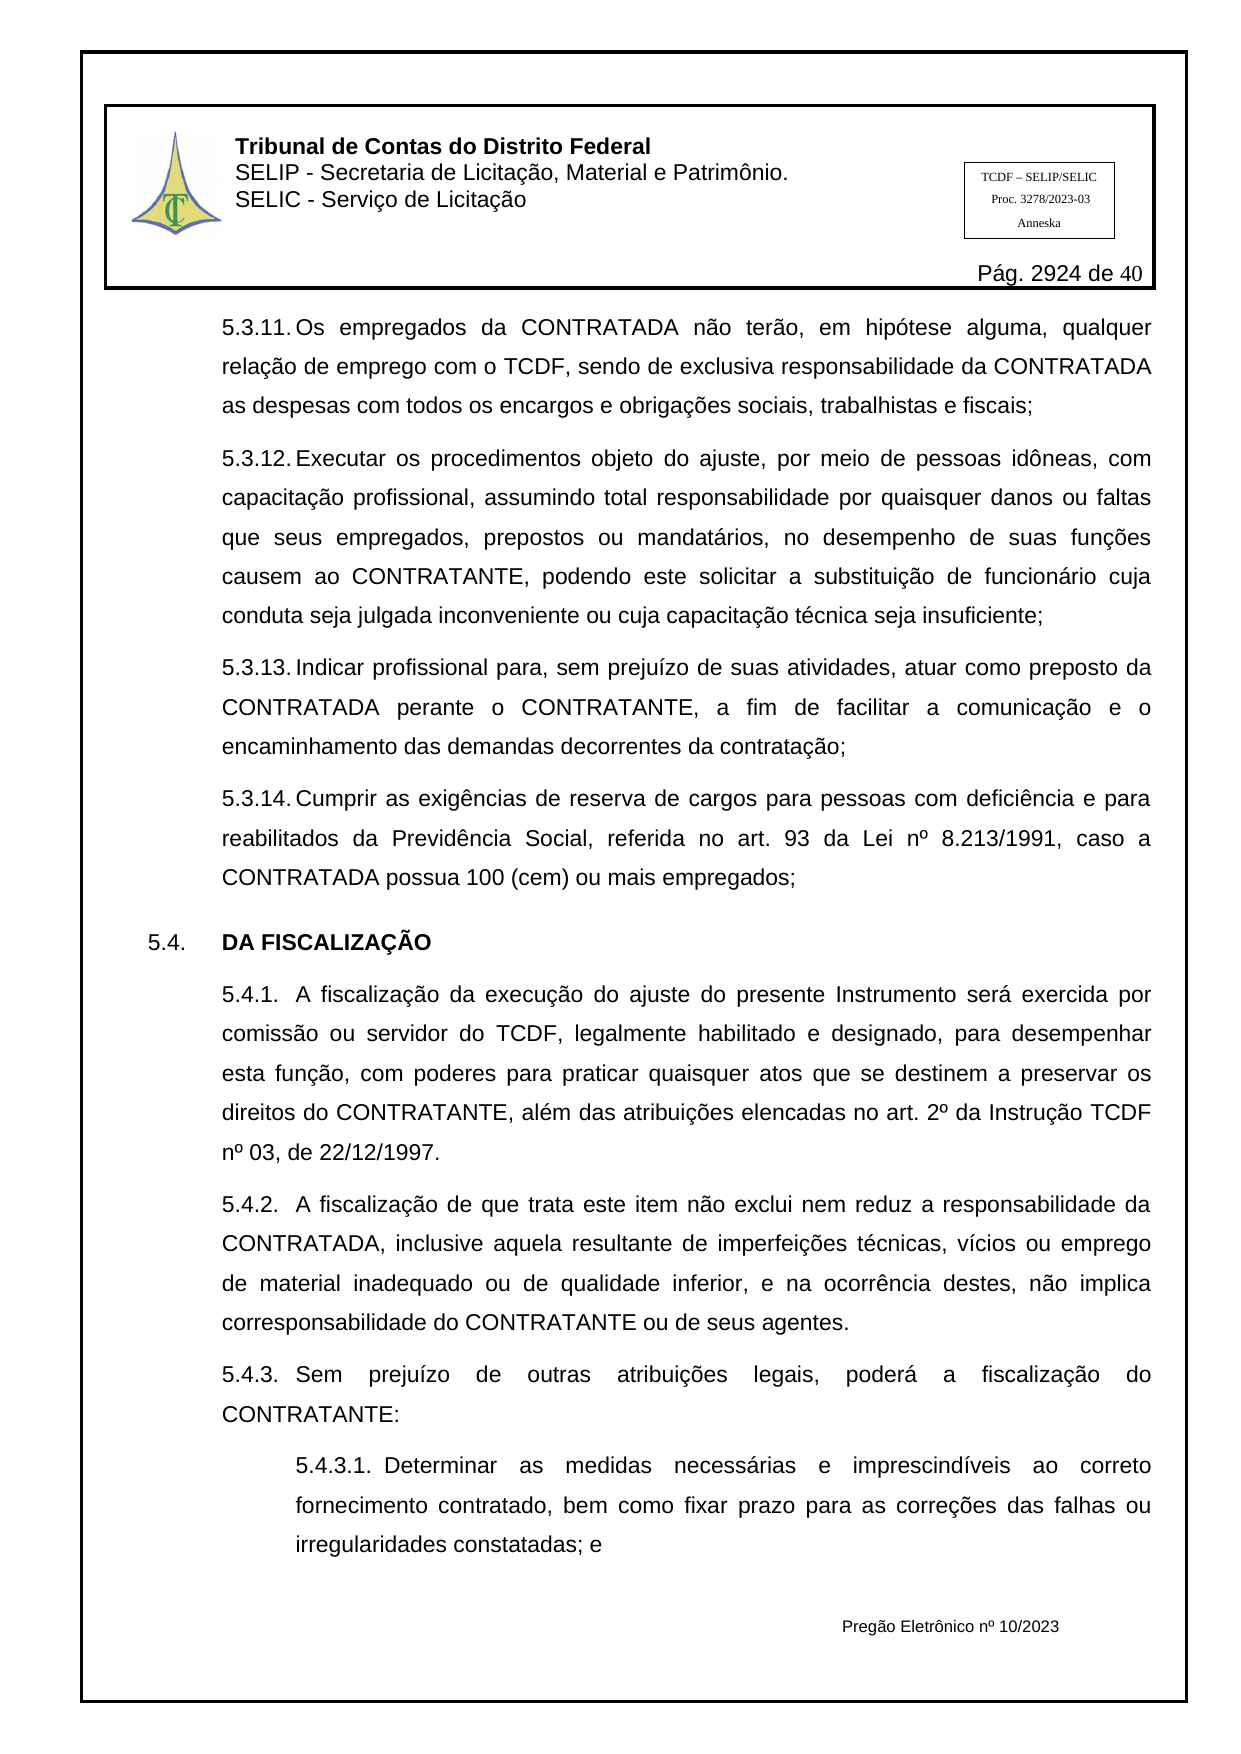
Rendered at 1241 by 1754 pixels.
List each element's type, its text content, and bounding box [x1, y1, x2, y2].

list A fiscalização de que trata este item não exclui nem reduz a responsabilidade da CONTRATADA, inclusive aquela resultante de imperfeições técnicas, vícios ou emprego de material inadequado ou de qualidade inferior, e na ocorrência destes, não implica corresponsabilidade do CONTRATANTE ou de seus agentes. [222, 1191, 1152, 1335]
list Sem prejuízo de outras atribuições legais, poderá a fiscalização do CONTRATANTE: [222, 1361, 1152, 1427]
list Executar os procedimentos objeto do ajuste, por meio de pessoas idôneas, com capacitação profissional, assumindo total responsabilidade por quaisquer danos ou faltas que seus empregados, prepostos ou mandatários, no desempenho de suas funções causem ao CONTRATANTE, podendo este solicitar a substituição de funcionário cuja conduta seja julgada inconveniente ou cuja capacitação técnica seja insuficiente; [222, 444, 1152, 629]
list Determinar as medidas necessárias e imprescindíveis ao correto fornecimento contratado, bem como fixar prazo para as correções das falhas ou irregularidades constatadas; e [295, 1452, 1152, 1558]
list Cumprir as exigências de reserva de cargos para pessoas com deficiência e para reabilitados da Previdência Social, referida no art. 93 da Lei nº 8.213/1991, caso a CONTRATADA possua 100 (cem) ou mais empregados; [222, 785, 1152, 891]
list DA FISCALIZAÇÃO [148, 929, 1152, 955]
list A fiscalização da execução do ajuste do presente Instrumento será exercida por comissão ou servidor do TCDF, legalmente habilitado e designado, para desempenhar esta função, com poderes para praticar quaisquer atos que se destinem a preservar os direitos do CONTRATANTE, além das atribuições elencadas no art. 2º da Instrução TCDF nº 03, de 22/12/1997. [222, 981, 1152, 1165]
picture [126, 115, 230, 249]
list Os empregados da CONTRATADA não terão, em hipótese alguma, qualquer relação de emprego com o TCDF, sendo de exclusiva responsabilidade da CONTRATADA as despesas com todos os encargos e obrigações sociais, trabalhistas e fiscais; [222, 313, 1152, 419]
list Indicar profissional para, sem prejuízo de suas atividades, atuar como preposto da CONTRATADA perante o CONTRATANTE, a fim de facilitar a comunicação e o encaminhamento das demandas decorrentes da contratação; [222, 654, 1152, 760]
